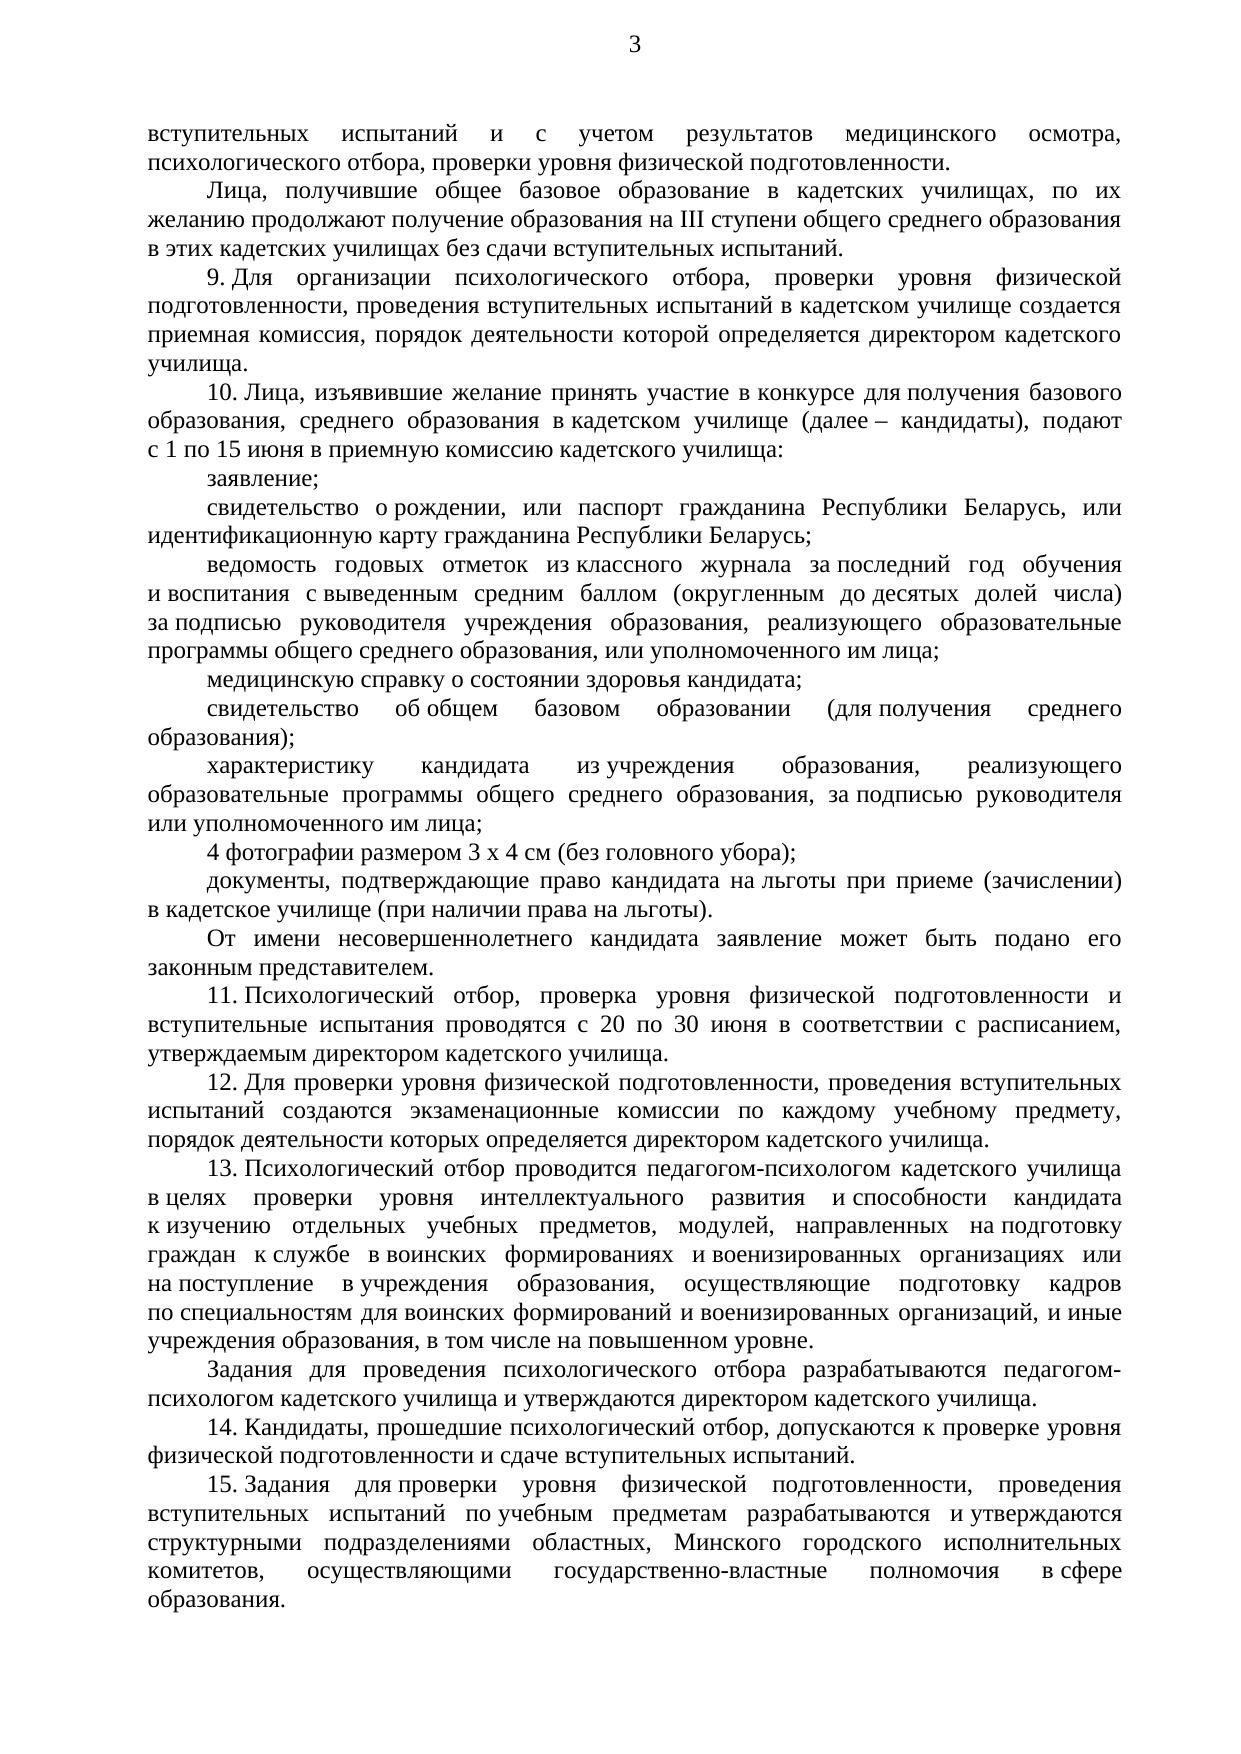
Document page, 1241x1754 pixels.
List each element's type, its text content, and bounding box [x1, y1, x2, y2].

text 13. Психологический отбор проводится педагогом-психологом кадетского училища в целях проверки уровня интеллектуального развития и способности кандидата к изучению отдельных учебных предметов, модулей, направленных на подготовку граждан к службе в воинских формированиях и военизированных организациях или на поступление в учреждения образования, осуществляющие подготовку кадров по специальностям для воинских формирований и военизированных организаций, и иные учреждения образования, в том числе на повышенном уровне. [147, 1153, 1122, 1354]
text От имени несовершеннолетнего кандидата заявление может быть подано его законным представителем. [147, 923, 1122, 981]
text 15. Задания для проверки уровня физической подготовленности, проведения вступительных испытаний по учебным предметам разрабатываются и утверждаются структурными подразделениями областных, Минского городского исполнительных комитетов, осуществляющими государственно-властные полномочия в сфере образования. [147, 1469, 1122, 1613]
text характеристику кандидата из учреждения образования, реализующего образовательные программы общего среднего образования, за подписью руководителя или уполномоченного им лица; [147, 751, 1122, 837]
text Задания для проведения психологического отбора разрабатываются педагогом-психологом кадетского училища и утверждаются директором кадетского училища. [147, 1354, 1122, 1412]
text 12. Для проверки уровня физической подготовленности, проведения вступительных испытаний создаются экзаменационные комиссии по каждому учебному предмету, порядок деятельности которых определяется директором кадетского училища. [147, 1067, 1122, 1153]
text заявление; [147, 463, 1122, 492]
text свидетельство об общем базовом образовании (для получения среднего образования); [147, 693, 1122, 751]
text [147, 118, 1122, 176]
text свидетельство о рождении, или паспорт гражданина Республики Беларусь, или идентификационную карту гражданина Республики Беларусь; [147, 492, 1122, 549]
text ведомость годовых отметок из классного журнала за последний год обучения и воспитания с выведенным средним баллом (округленным до десятых долей числа) за подписью руководителя учреждения образования, реализующего образовательные программы общего среднего образования, или уполномоченного им лица; [147, 549, 1122, 664]
text документы, подтверждающие право кандидата на льготы при приеме (зачислении) в кадетское училище (при наличии права на льготы). [147, 866, 1122, 923]
text 9. Для организации психологического отбора, проверки уровня физической подготовленности, проведения вступительных испытаний в кадетском училище создается приемная комиссия, порядок деятельности которой определяется директором кадетского училища. [147, 262, 1122, 377]
text 4 фотографии размером 3 х 4 см (без головного убора); [147, 837, 1122, 866]
text 14. Кандидаты, прошедшие психологический отбор, допускаются к проверке уровня физической подготовленности и сдаче вступительных испытаний. [147, 1412, 1122, 1469]
text 11. Психологический отбор, проверка уровня физической подготовленности и вступительные испытания проводятся с 20 по 30 июня в соответствии с расписанием, утверждаемым директором кадетского училища. [147, 981, 1122, 1067]
text медицинскую справку о состоянии здоровья кандидата; [147, 664, 1122, 693]
text 10. Лица, изъявившие желание принять участие в конкурсе для получения базового образования, среднего образования в кадетском училище (далее – кандидаты), подают с 1 по 15 июня в приемную комиссию кадетского училища: [147, 377, 1122, 463]
text Лица, получившие общее базовое образование в кадетских училищах, по их желанию продолжают получение образования на III ступени общего среднего образования в этих кадетских училищах без сдачи вступительных испытаний. [147, 176, 1122, 262]
